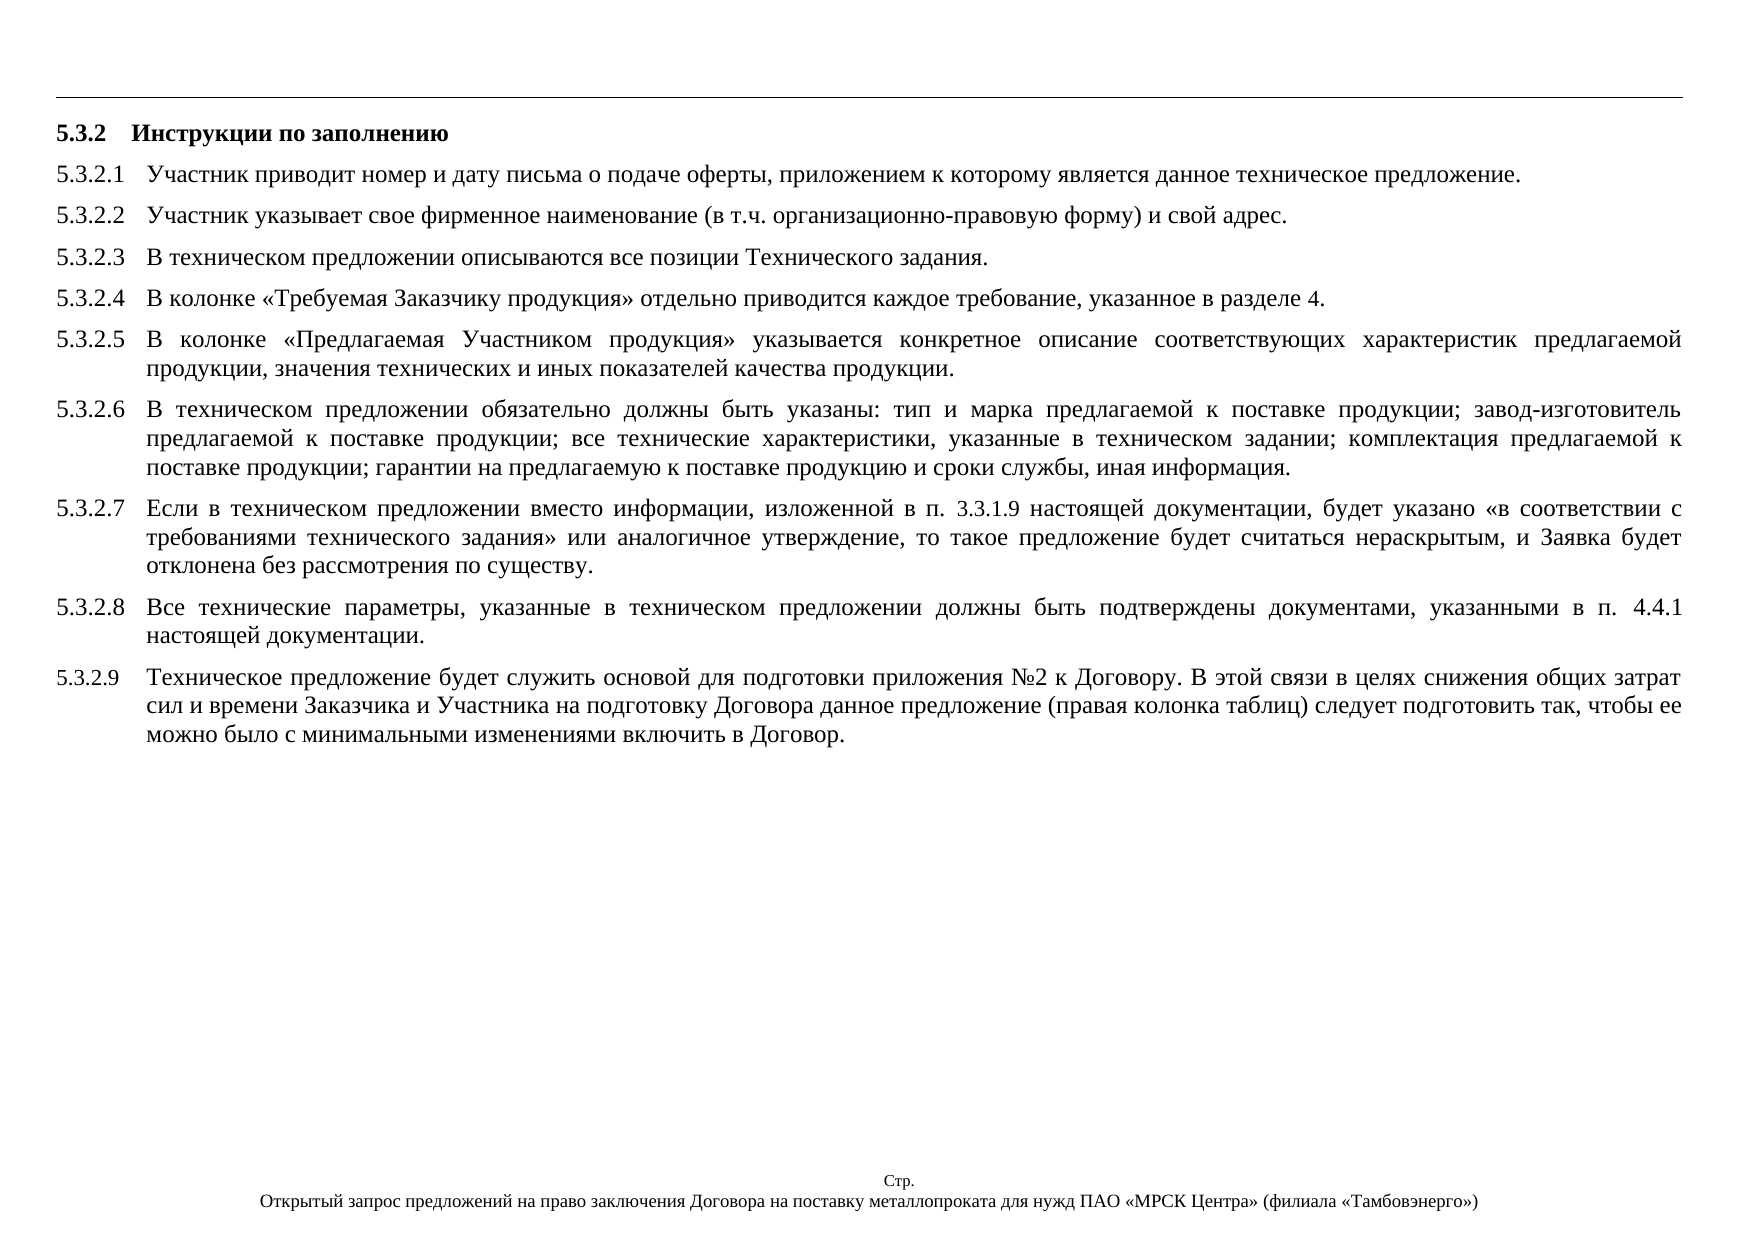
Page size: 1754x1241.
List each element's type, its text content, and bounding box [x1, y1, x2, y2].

list Техническое предложение будет служить основой для подготовки приложения №2 к Договору. В этой связи в целях снижения общих затрат сил и времени Заказчика и Участника на подготовку Договора данное предложение (правая колонка таблиц) следует подготовить так, чтобы ее можно было с минимальными изменениями включить в Договор. [56, 662, 1683, 748]
list Участник приводит номер и дату письма о подаче оферты, приложением к которому является данное техническое предложение. [56, 159, 1683, 188]
list В техническом предложении обязательно должны быть указаны: тип и марка предлагаемой к поставке продукции; завод-изготовитель предлагаемой к поставке продукции; все технические характеристики, указанные в техническом задании; комплектация предлагаемой к поставке продукции; гарантии на предлагаемую к поставке продукцию и сроки службы, иная информация. [56, 394, 1683, 481]
list Если в техническом предложении вместо информации, изложенной в п. 3.3.1.9 настоящей документации, будет указано «в соответствии с требованиями технического задания» или аналогичное утверждение, то такое предложение будет считаться нераскрытым, и Заявка будет отклонена без рассмотрения по существу. [56, 493, 1683, 579]
list Участник указывает свое фирменное наименование (в т.ч. организационно-правовую форму) и свой адрес. [56, 201, 1683, 229]
list Все технические параметры, указанные в техническом предложении должны быть подтверждены документами, указанными в п. 4.4.1 настоящей документации. [56, 592, 1683, 649]
list В техническом предложении описываются все позиции Технического задания. [56, 242, 1683, 271]
list В колонке «Требуемая Заказчику продукция» отдельно приводится каждое требование, указанное в разделе 4. [56, 283, 1683, 312]
subtitle Инструкции по заполнению [56, 118, 1683, 147]
list В колонке «Предлагаемая Участником продукция» указывается конкретное описание соответствующих характеристик предлагаемой продукции, значения технических и иных показателей качества продукции. [56, 324, 1683, 382]
